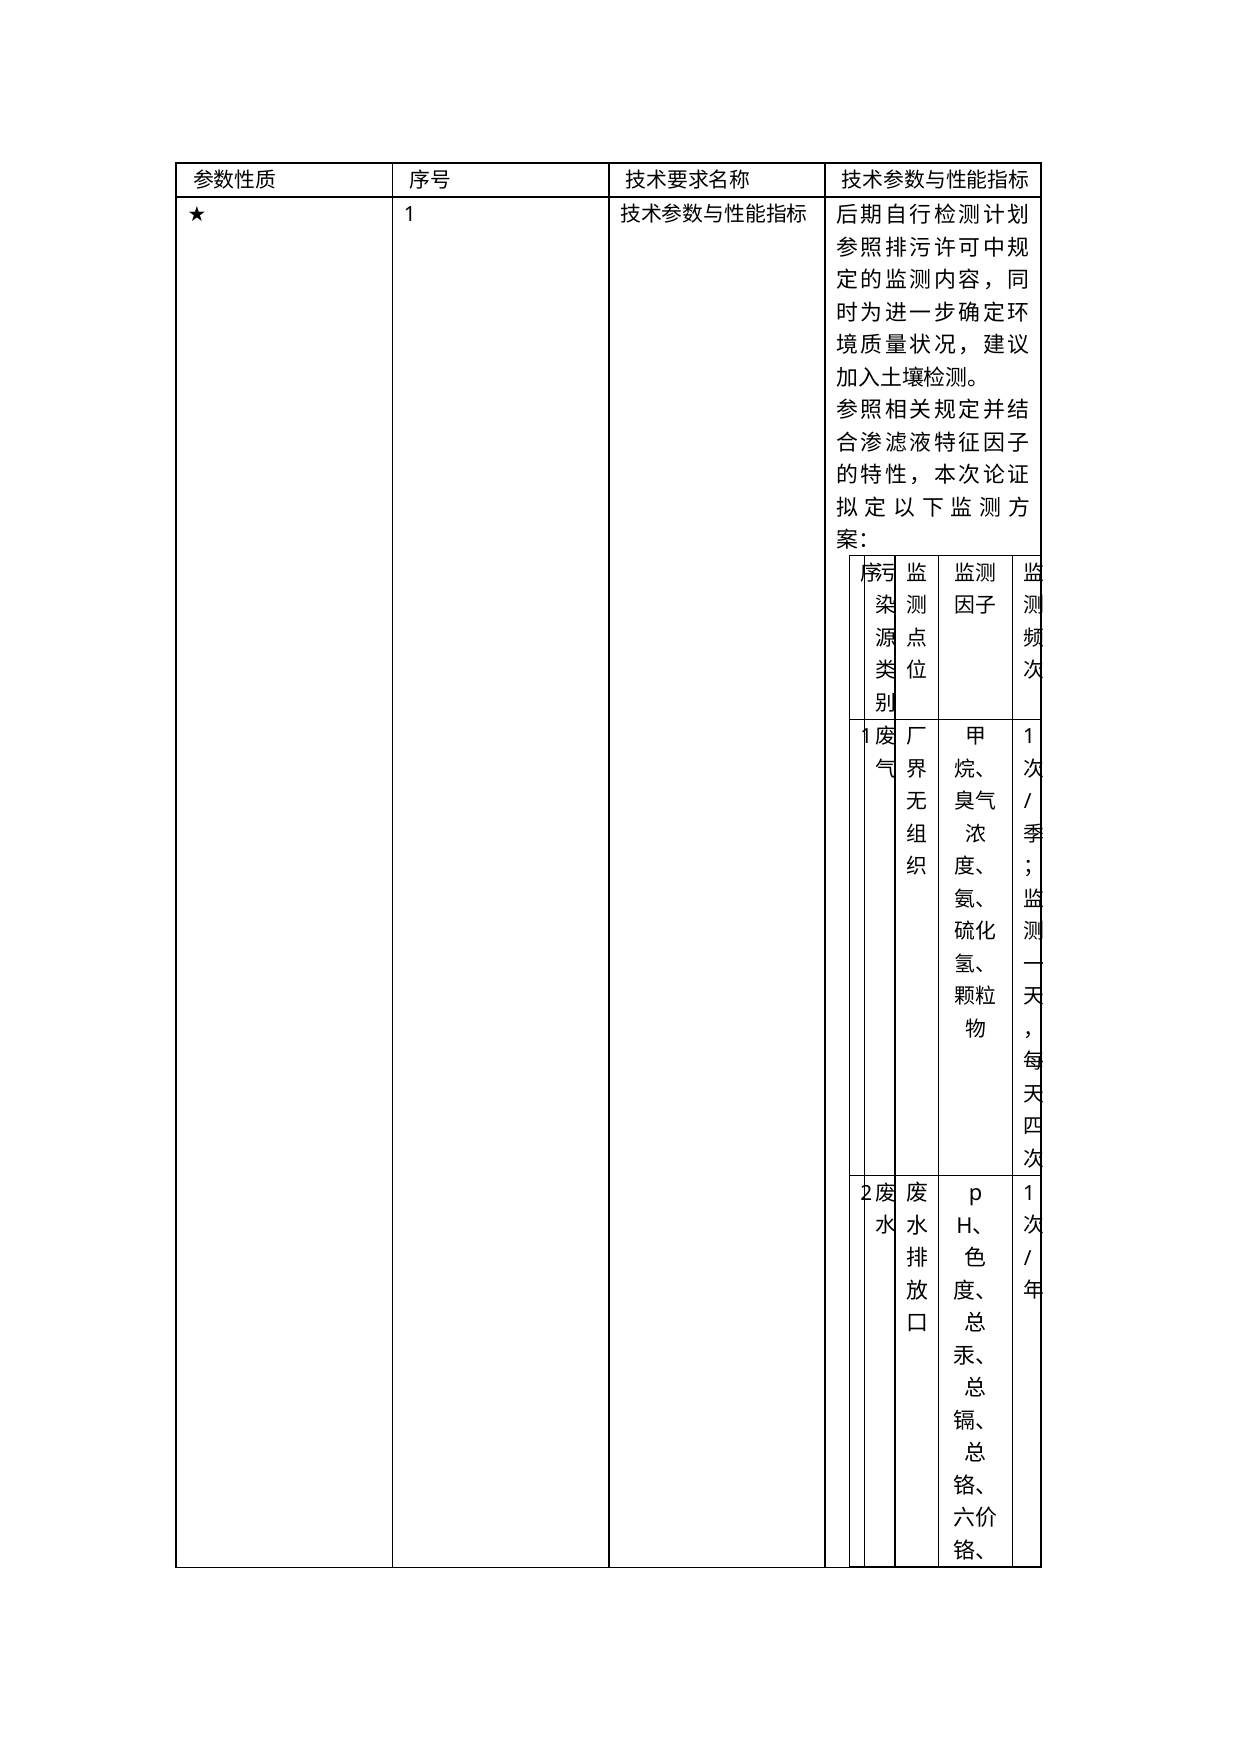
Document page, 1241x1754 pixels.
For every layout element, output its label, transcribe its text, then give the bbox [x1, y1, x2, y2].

table_header 技术参数与性能指标 [826, 164, 1040, 196]
table_cell ★ [177, 198, 392, 1567]
table_cell 1 [393, 198, 608, 1567]
table_cell 后期自行检测计划参照排污许可中规定的监测内容，同时为进一步确定环境质量状况，建议加入土壤检测。 参照相关规定并结合渗滤液特征因子的特性，本次论证拟定以下监测方案： [826, 198, 1040, 1567]
table_header 技术要求名称 [610, 164, 824, 196]
table_header 序号 [393, 164, 608, 196]
table_header 参数性质 [177, 164, 392, 196]
table_cell 技术参数与性能指标 [610, 198, 824, 1567]
